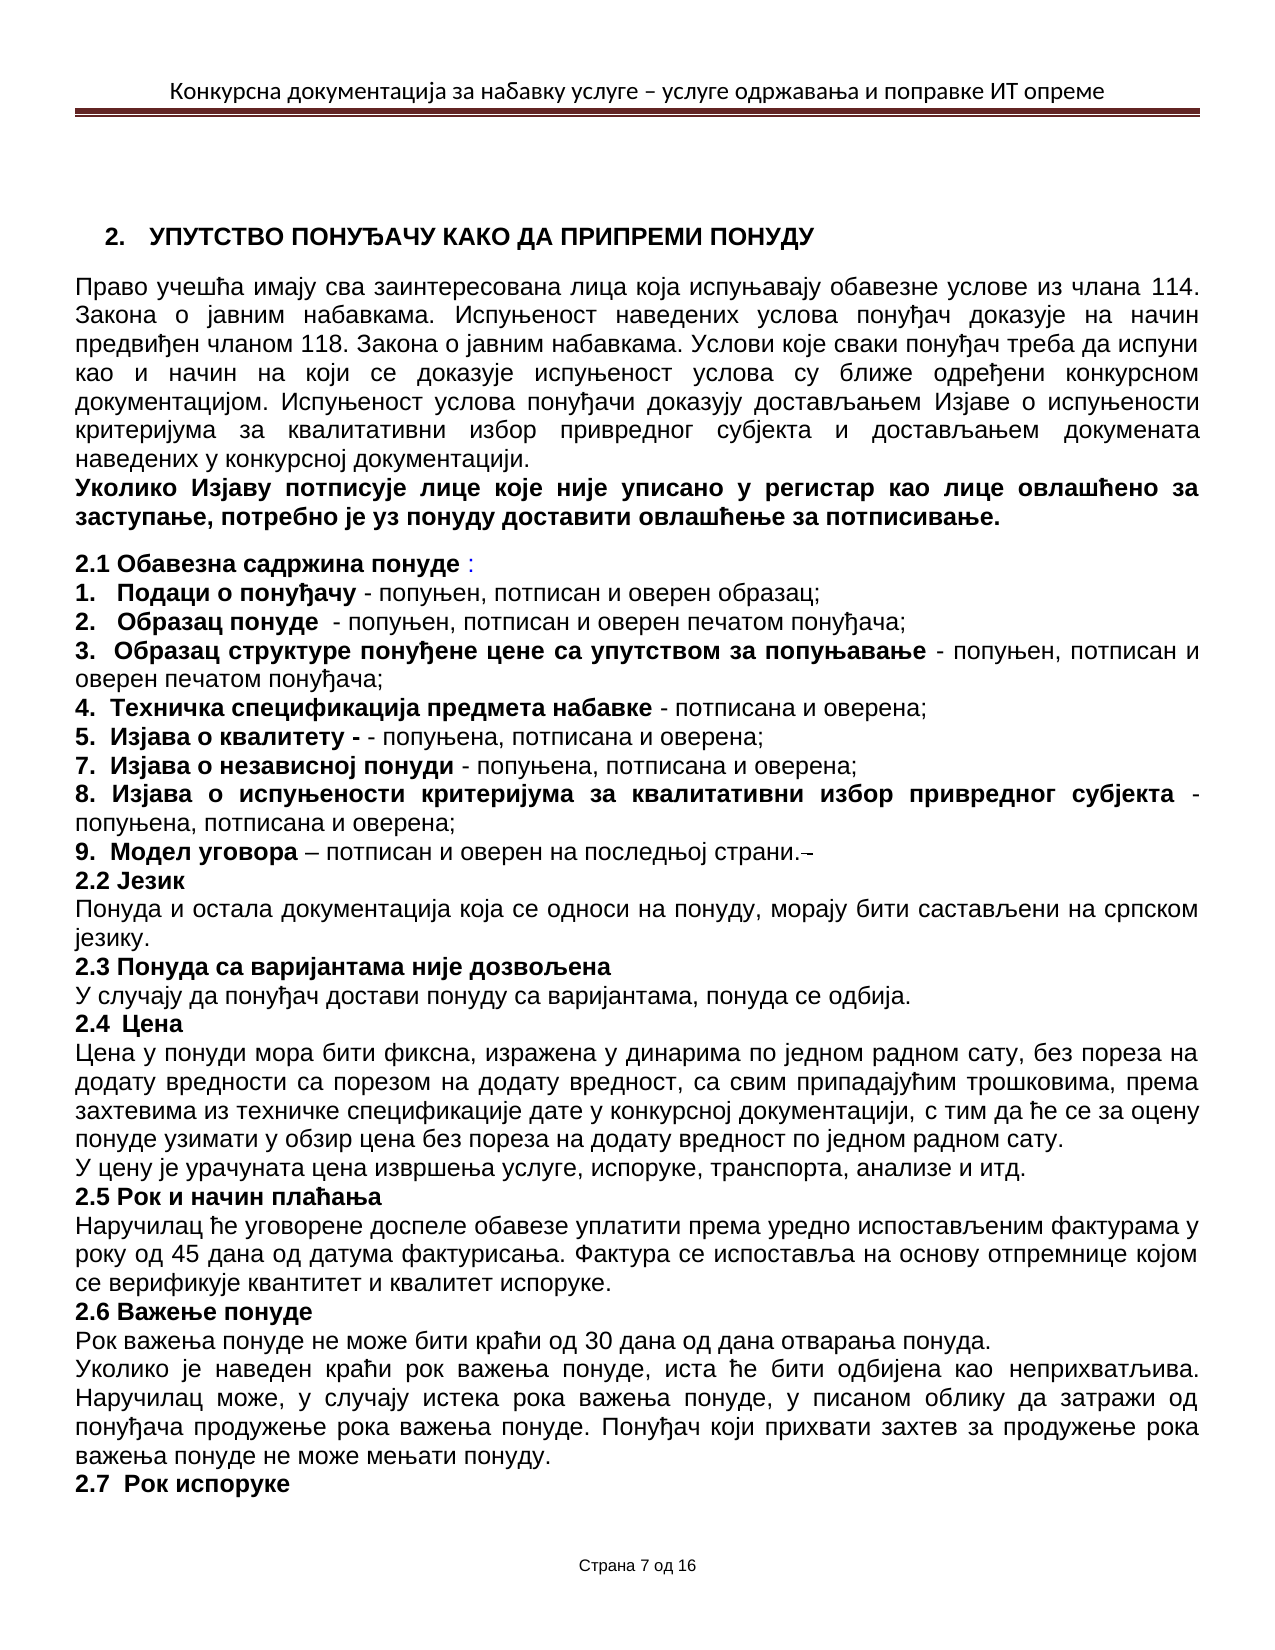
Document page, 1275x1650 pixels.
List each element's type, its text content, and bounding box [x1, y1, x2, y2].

text 2.3 Понуда са варијантама није дозвољена [75, 952, 1200, 981]
text Уколико је наведен краћи рок важења понуде, иста ће бити одбијена као неприхватљива. Наручилац може, у случају истека рока важења понуде, у писаном облику да затражи од понуђача продужење рока важења понуде. Понуђач који прихвати захтев за продужење рока важења понуде не може мењати понуду. [75, 1354, 1200, 1469]
text 2.4 Цена [75, 1009, 1200, 1038]
text 7. Изјава о независној понуди - попуњена, потписана и оверена; [75, 751, 1200, 779]
text Уколико Изјаву потписује лице које није уписано у регистар као лице овлашћено за заступање, потребно је уз понуду доставити овлашћење за потписивање. [75, 473, 1200, 530]
text 2.5 Рок и начин плаћања [75, 1182, 1200, 1211]
text 2. Образац понуде - попуњен, потписан и оверен печатом понуђача; [75, 607, 1200, 636]
text Наручилац ће уговорене доспеле обавезе уплатити према уредно испостављеним фактурама у року од 45 дана од датума фактурисања. Фактура се испоставља на основу отпремнице којом се верификује квантитет и квалитет испоруке. [75, 1211, 1200, 1297]
list УПУТСТВО ПОНУЂАЧУ КАКО ДА ПРИПРЕМИ ПОНУДУ [104, 222, 1200, 251]
text 2.1 Обавезна садржина понуде : [75, 549, 1200, 578]
text 2.2 Језик [75, 866, 1200, 894]
text 4. Техничка спецификација предмета набавке - потписана и оверена; [75, 693, 1200, 722]
text 8. Изјава о испуњености критеријума за квалитативни избор привредног субјекта - попуњена, потписана и оверена; [75, 779, 1200, 837]
text 3. Образац структуре понуђене цене са упутством за попуњавање - попуњен, потписан и оверен печатом понуђача; [75, 636, 1200, 693]
text Цена у понуди мора бити фиксна, изражена у динарима по једном радном сату, без пореза на додату вредности са порезом на додату вредност, са свим припадајућим трошковима, према захтевима из техничке спецификације дате у конкурсној документацији, с тим да ће се за оцену понуде узимати у обзир цена без пореза на додату вредност по једном радном сату. [75, 1038, 1200, 1153]
text 5. Изјава о квалитету - - попуњена, потписана и оверена; [75, 722, 1200, 751]
text У цену је урачуната цена извршења услуге, испоруке, транспорта, анализе и итд. [75, 1153, 1219, 1182]
text У случају да понуђач достави понуду са варијантама, понуда се одбија. [75, 981, 1200, 1009]
text 9. Модел уговора – потписан и оверен на последњој страни. [75, 837, 1200, 866]
text Понуда и остала документација која се односи на понуду, морају бити састављени на српском језику. [75, 894, 1200, 952]
text Рок важења понуде не може бити краћи од 30 дана од дана отварања понуда. [75, 1326, 1200, 1354]
text 2.7 Рок испоруке [75, 1469, 1200, 1498]
text Право учешћа имају сва заинтересована лица која испуњавају обавезне услове из члана 114. Закона о јавним набавкама. Испуњеност наведених услова понуђач доказује на начин предвиђен чланом 118. Закона о јавним набавкама. Услови које сваки понуђач треба да испуни као и начин на који се доказује испуњеност услова су ближе одређени конкурсном документацијом. Испуњеност услова понуђачи доказују достављањем Изјаве о испуњености критеријума за квалитативни избор привредног субјекта и достављањем докумената наведених у конкурсној документацији. [75, 271, 1200, 473]
text 2.6 Важење понуде [75, 1297, 1200, 1326]
text 1. Подаци о понуђачу - попуњен, потписан и оверен образац; [75, 578, 1200, 607]
